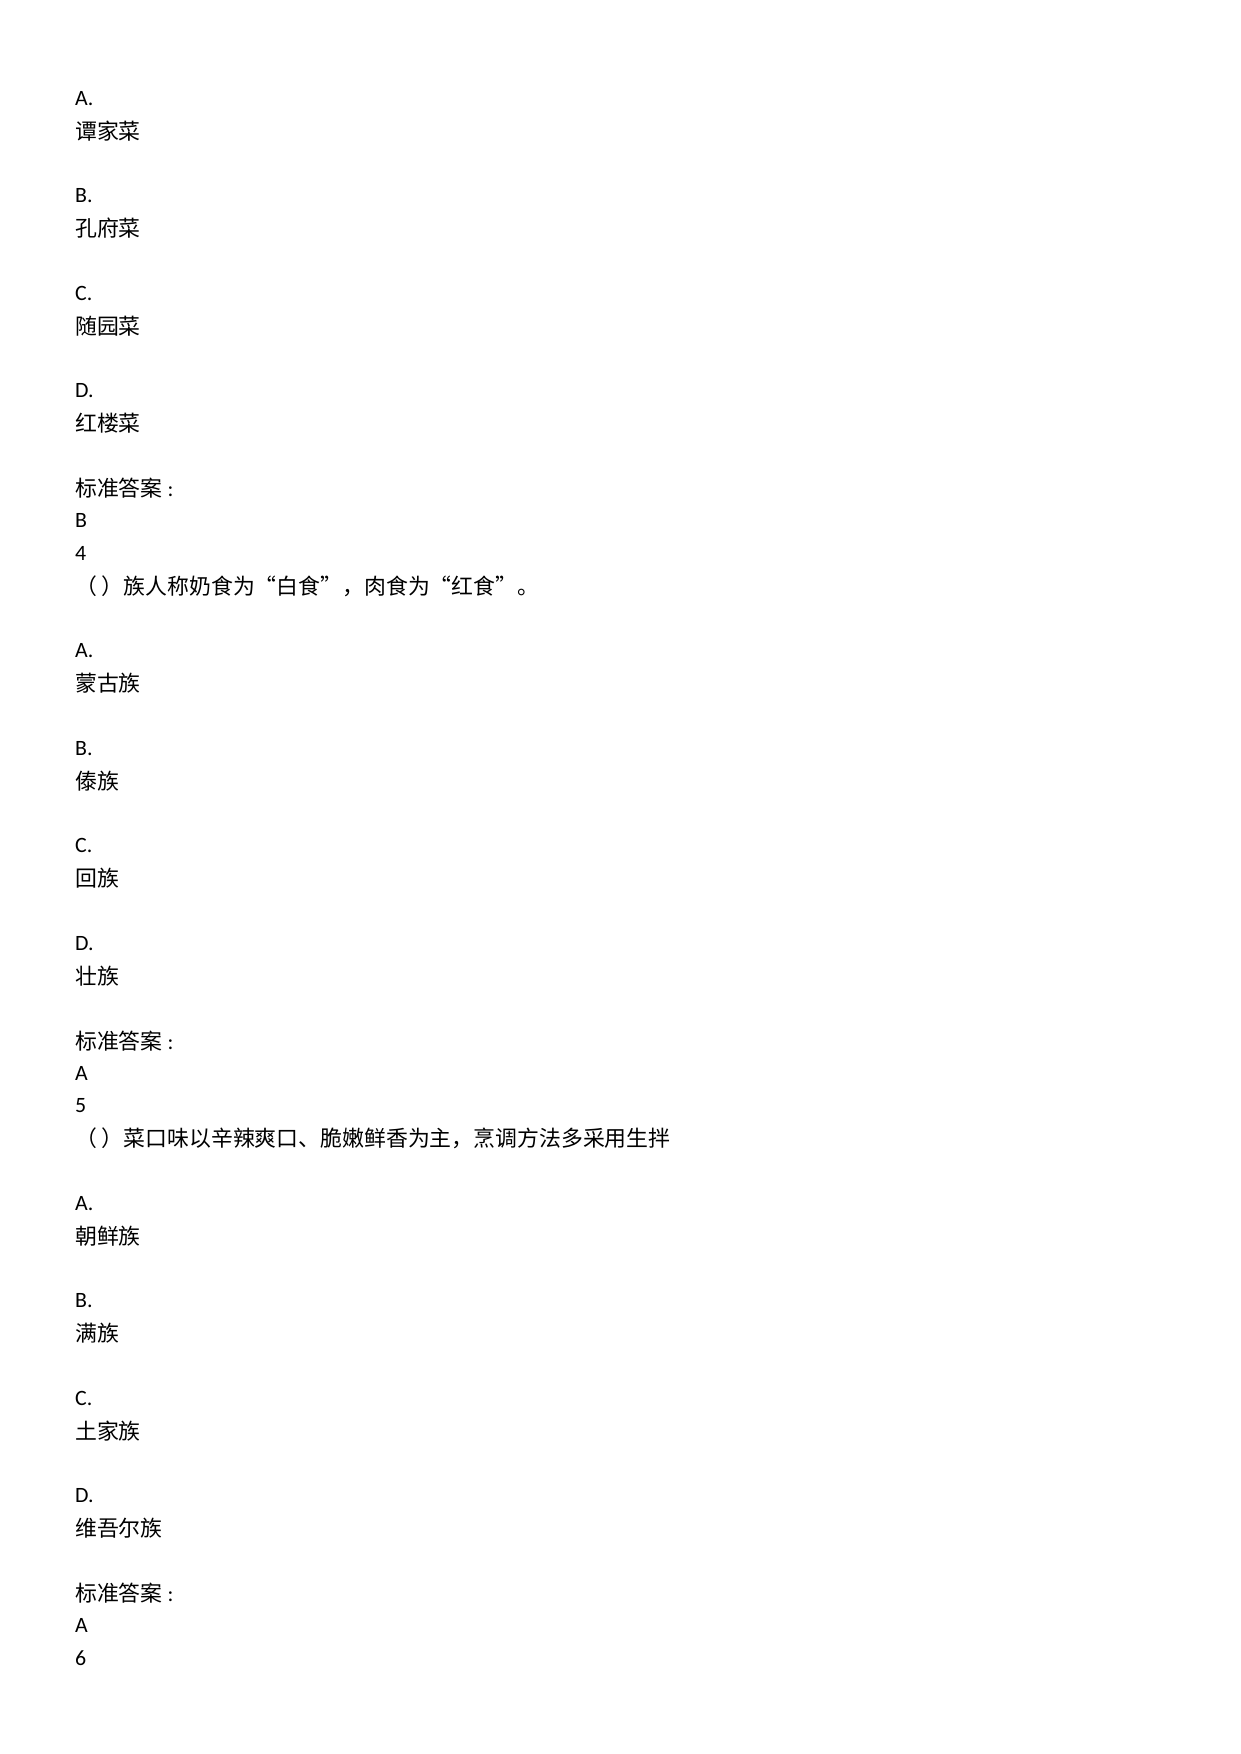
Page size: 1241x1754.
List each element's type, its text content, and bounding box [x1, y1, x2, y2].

text 5 [75, 1088, 1165, 1121]
text 标准答案 : [75, 1576, 1165, 1608]
text （ ）菜口味以辛辣爽口、脆嫩鲜香为主，烹调方法多采用生拌 [75, 1121, 1165, 1153]
text 满族 [75, 1316, 1165, 1348]
text A. [75, 1186, 1165, 1218]
text B. [75, 1283, 1165, 1316]
text 壮族 [75, 958, 1165, 991]
text 标准答案 : [75, 471, 1165, 503]
text D. [75, 926, 1165, 958]
text 朝鲜族 [75, 1218, 1165, 1251]
text A [75, 1056, 1165, 1088]
text A. [75, 633, 1165, 666]
text C. [75, 1381, 1165, 1413]
text B. [75, 178, 1165, 211]
text 标准答案 : [75, 1023, 1165, 1056]
text 红楼菜 [75, 406, 1165, 438]
text D. [75, 373, 1165, 406]
text 谭家菜 [75, 113, 1165, 146]
text 孔府菜 [75, 211, 1165, 243]
text 6 [75, 1641, 1165, 1673]
text 维吾尔族 [75, 1511, 1165, 1543]
text A. [75, 81, 1165, 113]
text 蒙古族 [75, 666, 1165, 698]
text C. [75, 828, 1165, 861]
text 回族 [75, 861, 1165, 893]
text 土家族 [75, 1413, 1165, 1446]
text 4 [75, 536, 1165, 568]
text A [75, 1608, 1165, 1641]
text D. [75, 1478, 1165, 1511]
text C. [75, 276, 1165, 308]
text 傣族 [75, 763, 1165, 796]
text B. [75, 731, 1165, 763]
text （ ）族人称奶食为“白食”，肉食为“红食”。 [75, 568, 1165, 601]
text B [75, 503, 1165, 536]
text 随园菜 [75, 308, 1165, 341]
